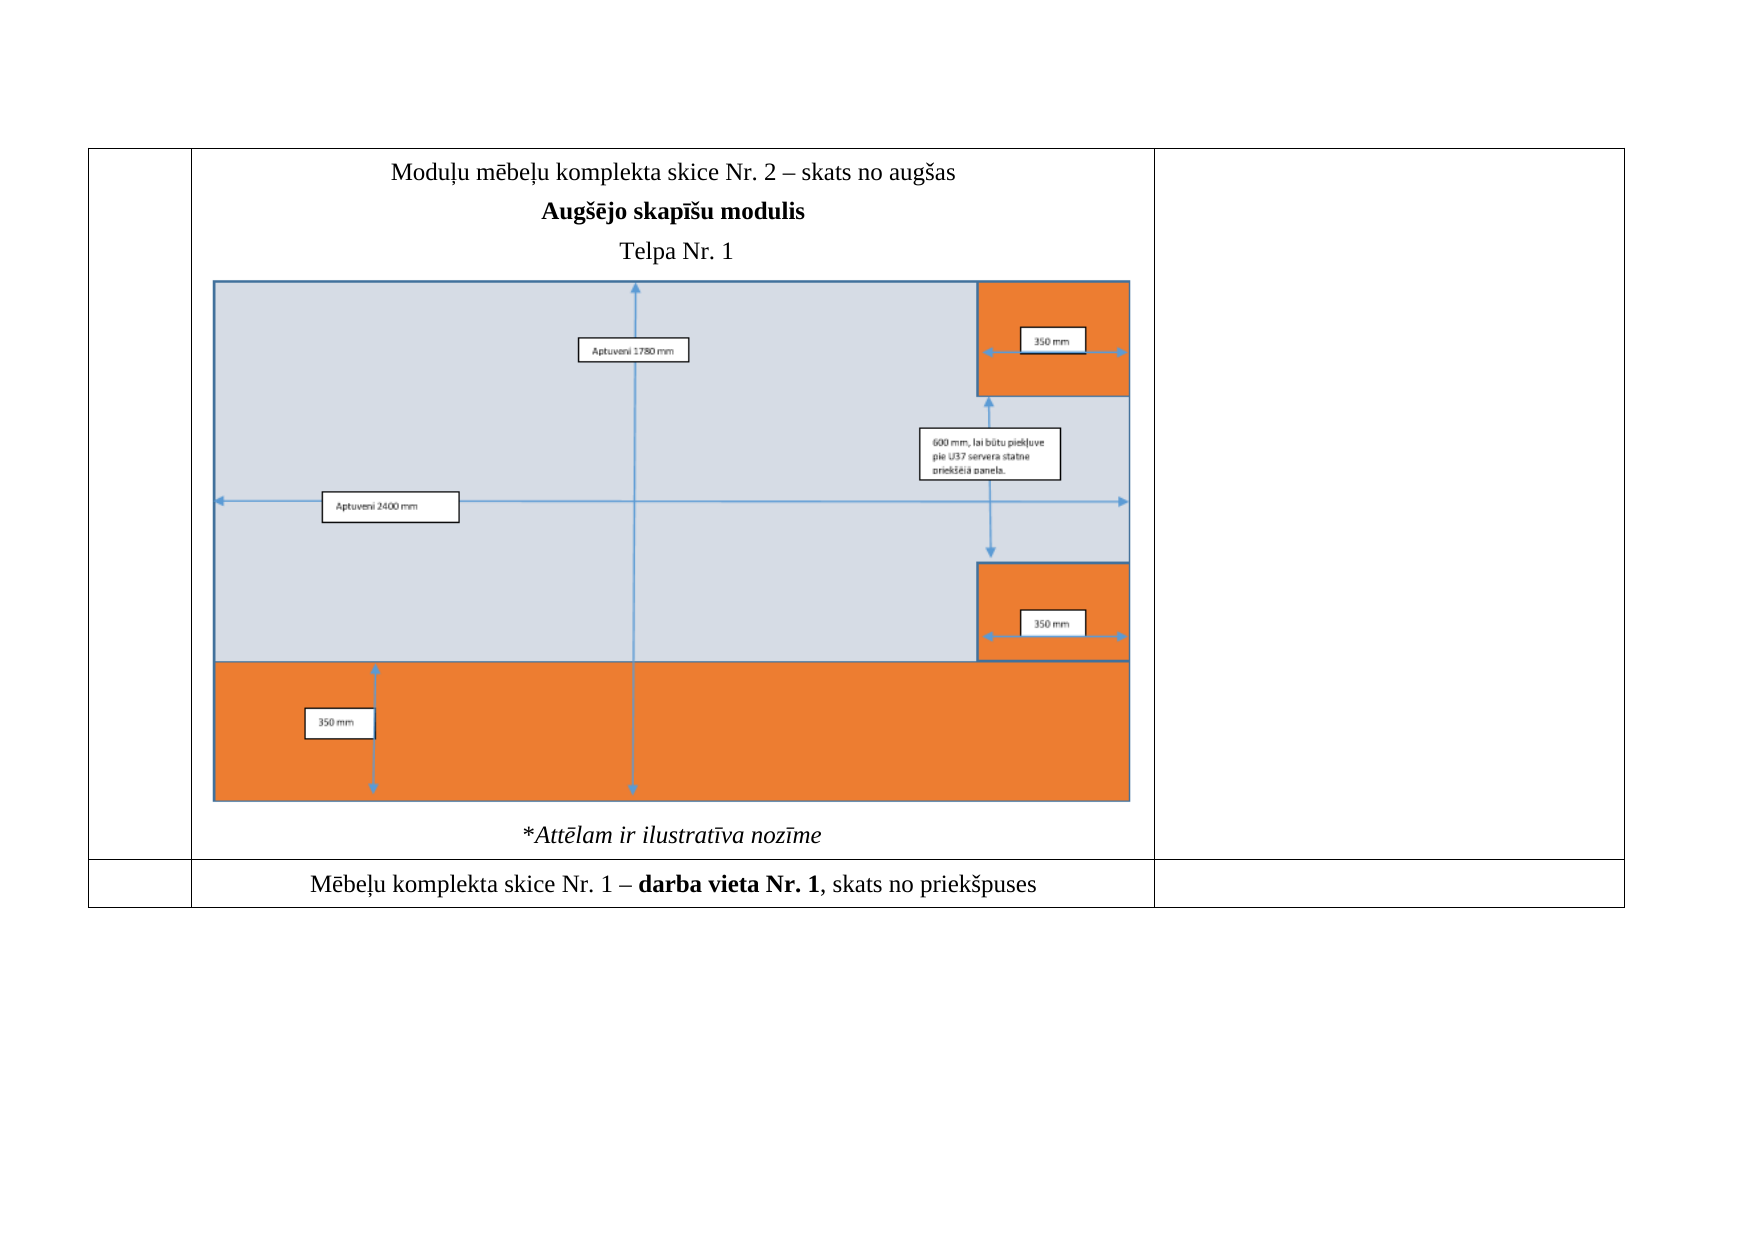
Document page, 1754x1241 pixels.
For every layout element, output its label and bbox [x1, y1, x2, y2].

table_header [192, 149, 1154, 859]
table_header [89, 149, 191, 859]
table_cell [89, 860, 191, 907]
table_cell [192, 860, 1154, 907]
table_header [1155, 149, 1624, 859]
table_cell [1155, 860, 1624, 907]
picture [209, 275, 1137, 810]
